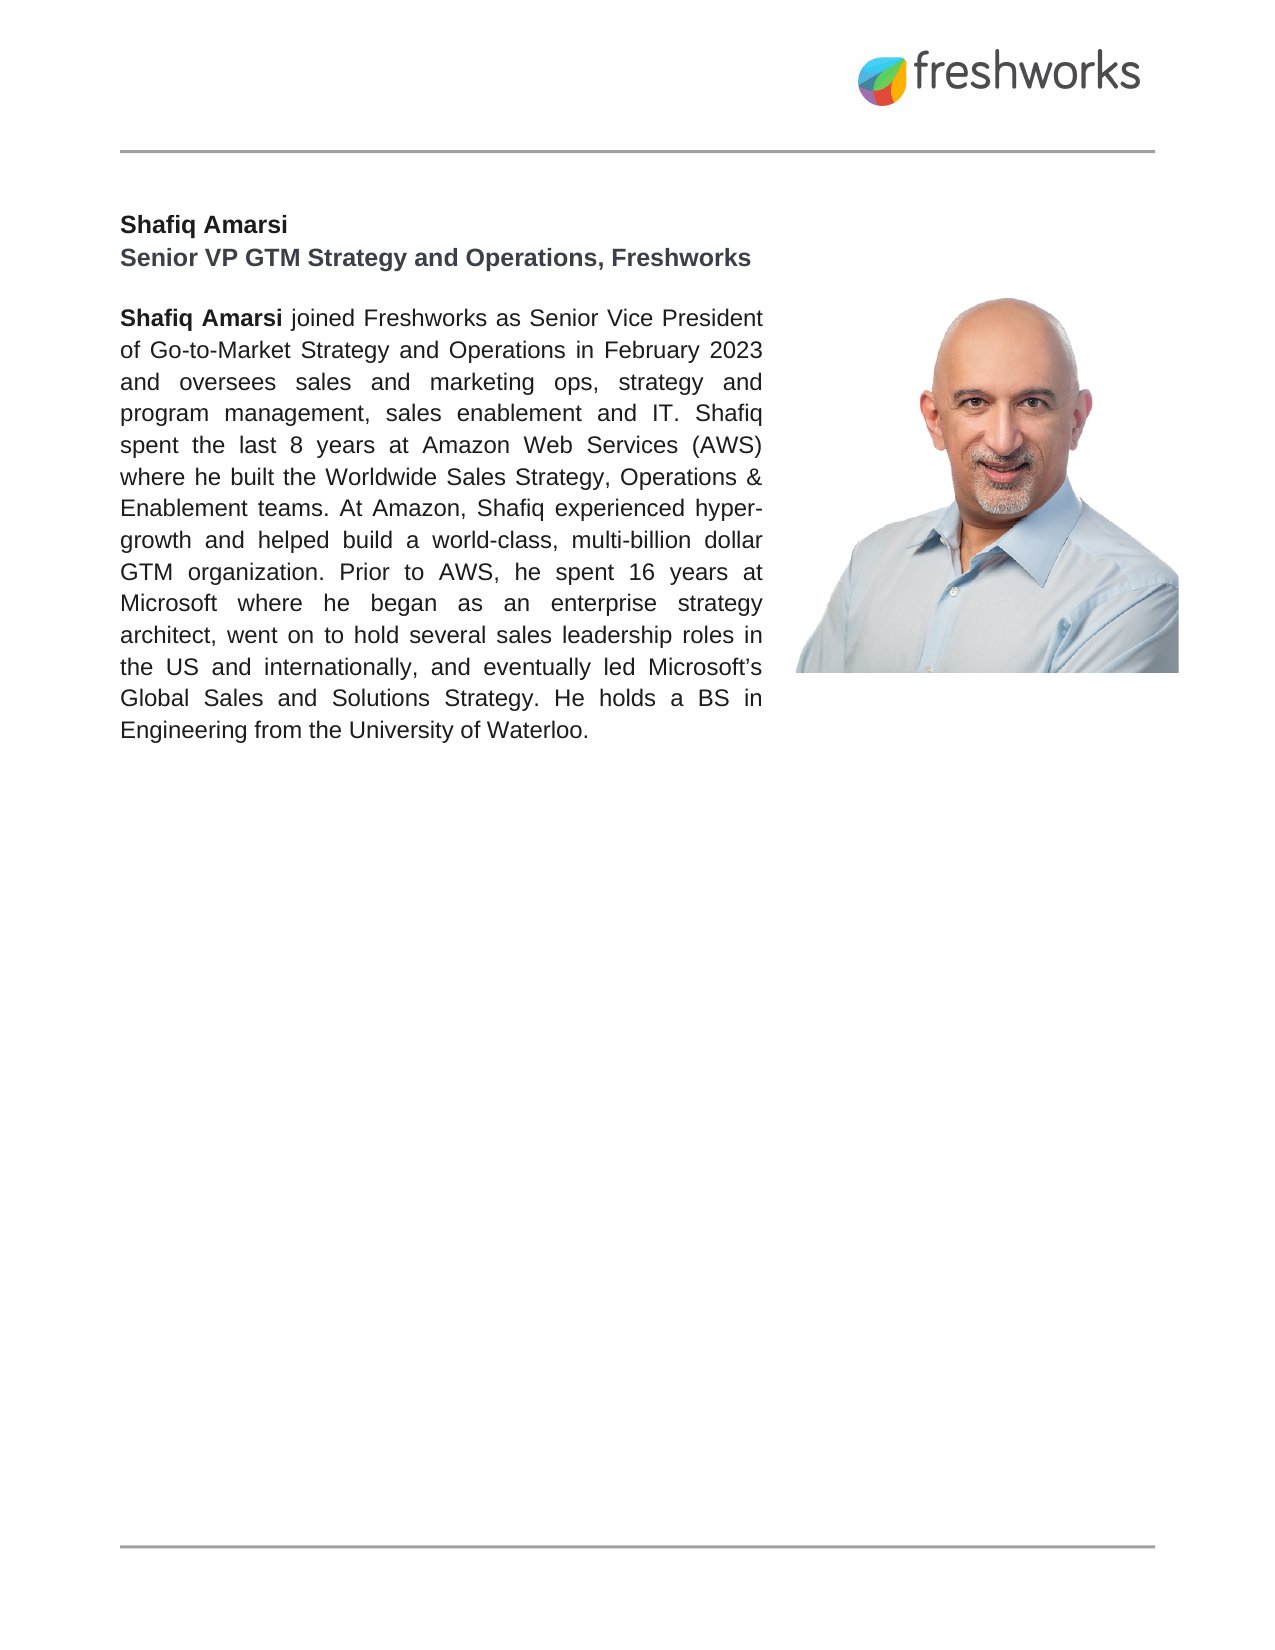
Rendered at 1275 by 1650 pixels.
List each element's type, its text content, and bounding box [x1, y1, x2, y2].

picture [852, 37, 1146, 121]
picture [782, 276, 1179, 673]
text Shafiq Amarsi [120, 210, 1155, 239]
text Senior VP GTM Strategy and Operations, Freshworks [120, 243, 1155, 272]
